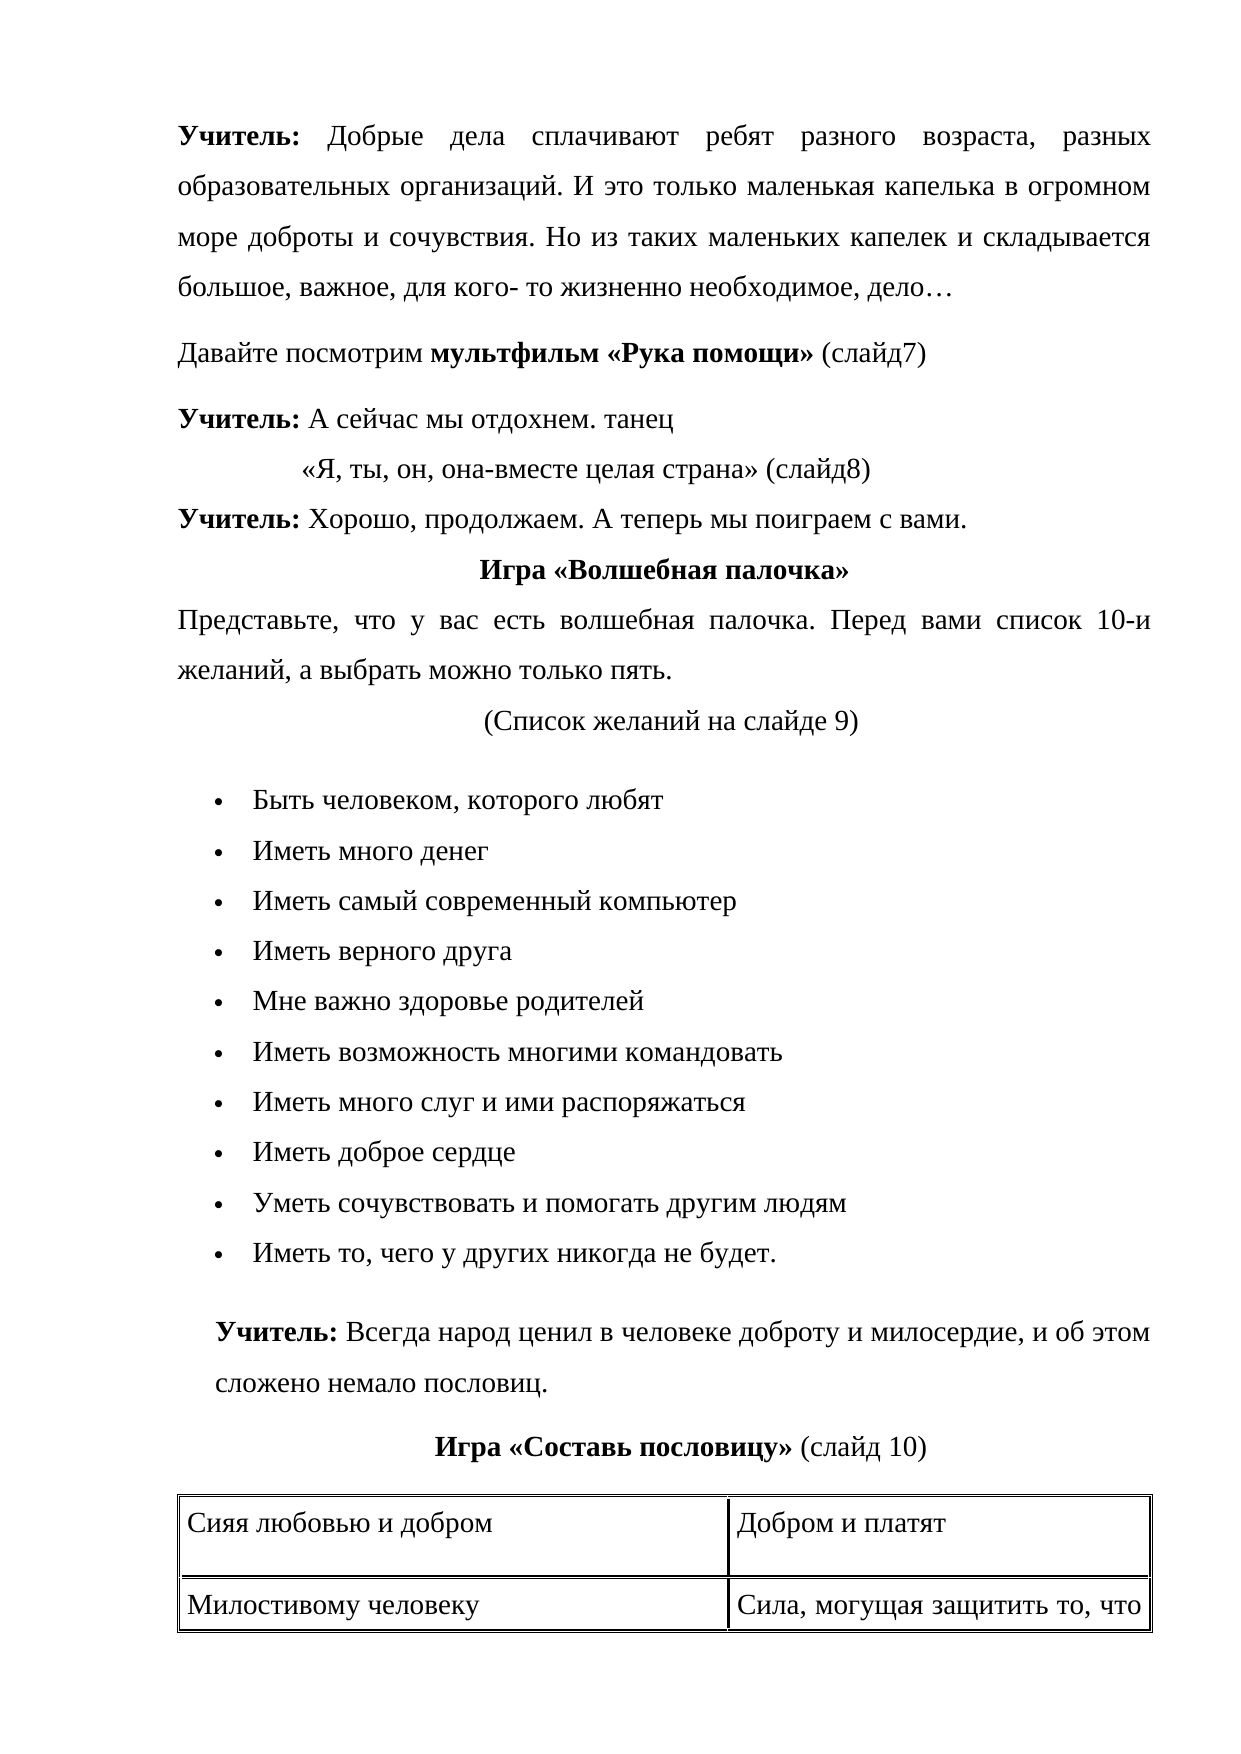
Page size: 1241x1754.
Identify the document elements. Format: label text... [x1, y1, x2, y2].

table_header Добром и платят [728, 1497, 1149, 1575]
text Учитель: Всегда народ ценил в человеке доброту и милосердие, и об этом сложено немало пословиц. [215, 1314, 1152, 1398]
list Быть человеком, которого любят [215, 782, 1152, 816]
text «Я, ты, он, она-вместе целая страна» (слайд8) [177, 451, 1152, 485]
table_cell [180, 1575, 728, 1629]
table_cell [728, 1575, 1150, 1629]
list Иметь самый современный компьютер [215, 883, 1152, 916]
text Игра «Составь пословицу» (слайд 10) [252, 1429, 1152, 1463]
list Мне важно здоровье родителей [215, 983, 1152, 1017]
text Игра «Волшебная палочка» [177, 552, 1152, 585]
text Представьте, что у вас есть волшебная палочка. Перед вами список 10-и желаний, а выбрать можно только пять. [177, 602, 1152, 686]
list Уметь сочувствовать и помогать другим людям [215, 1185, 1152, 1218]
list Иметь много денег [215, 833, 1152, 866]
list Иметь доброе сердце [215, 1134, 1152, 1168]
text Учитель: Добрые дела сплачивают ребят разного возраста, разных образовательных организаций. И это только маленькая капелька в огромном море доброты и сочувствия. Но из таких маленьких капелек и складывается большое, важное, для кого- то жизненно необходимое, дело… [177, 118, 1152, 303]
text Учитель: Хорошо, продолжаем. А теперь мы поиграем с вами. [177, 502, 1152, 535]
text Давайте посмотрим мультфильм «Рука помощи» (слайд7) [177, 335, 1152, 368]
list Иметь возможность многими командовать [215, 1034, 1152, 1067]
list Иметь то, чего у других никогда не будет. [215, 1235, 1152, 1269]
text Учитель: А сейчас мы отдохнем. танец [177, 401, 1152, 434]
list Иметь верного друга [215, 933, 1152, 967]
table_header Сияя любовью и добром [178, 1495, 728, 1575]
list Иметь много слуг и ими распоряжаться [215, 1084, 1152, 1118]
text (Список желаний на слайде 9) [177, 703, 1152, 736]
